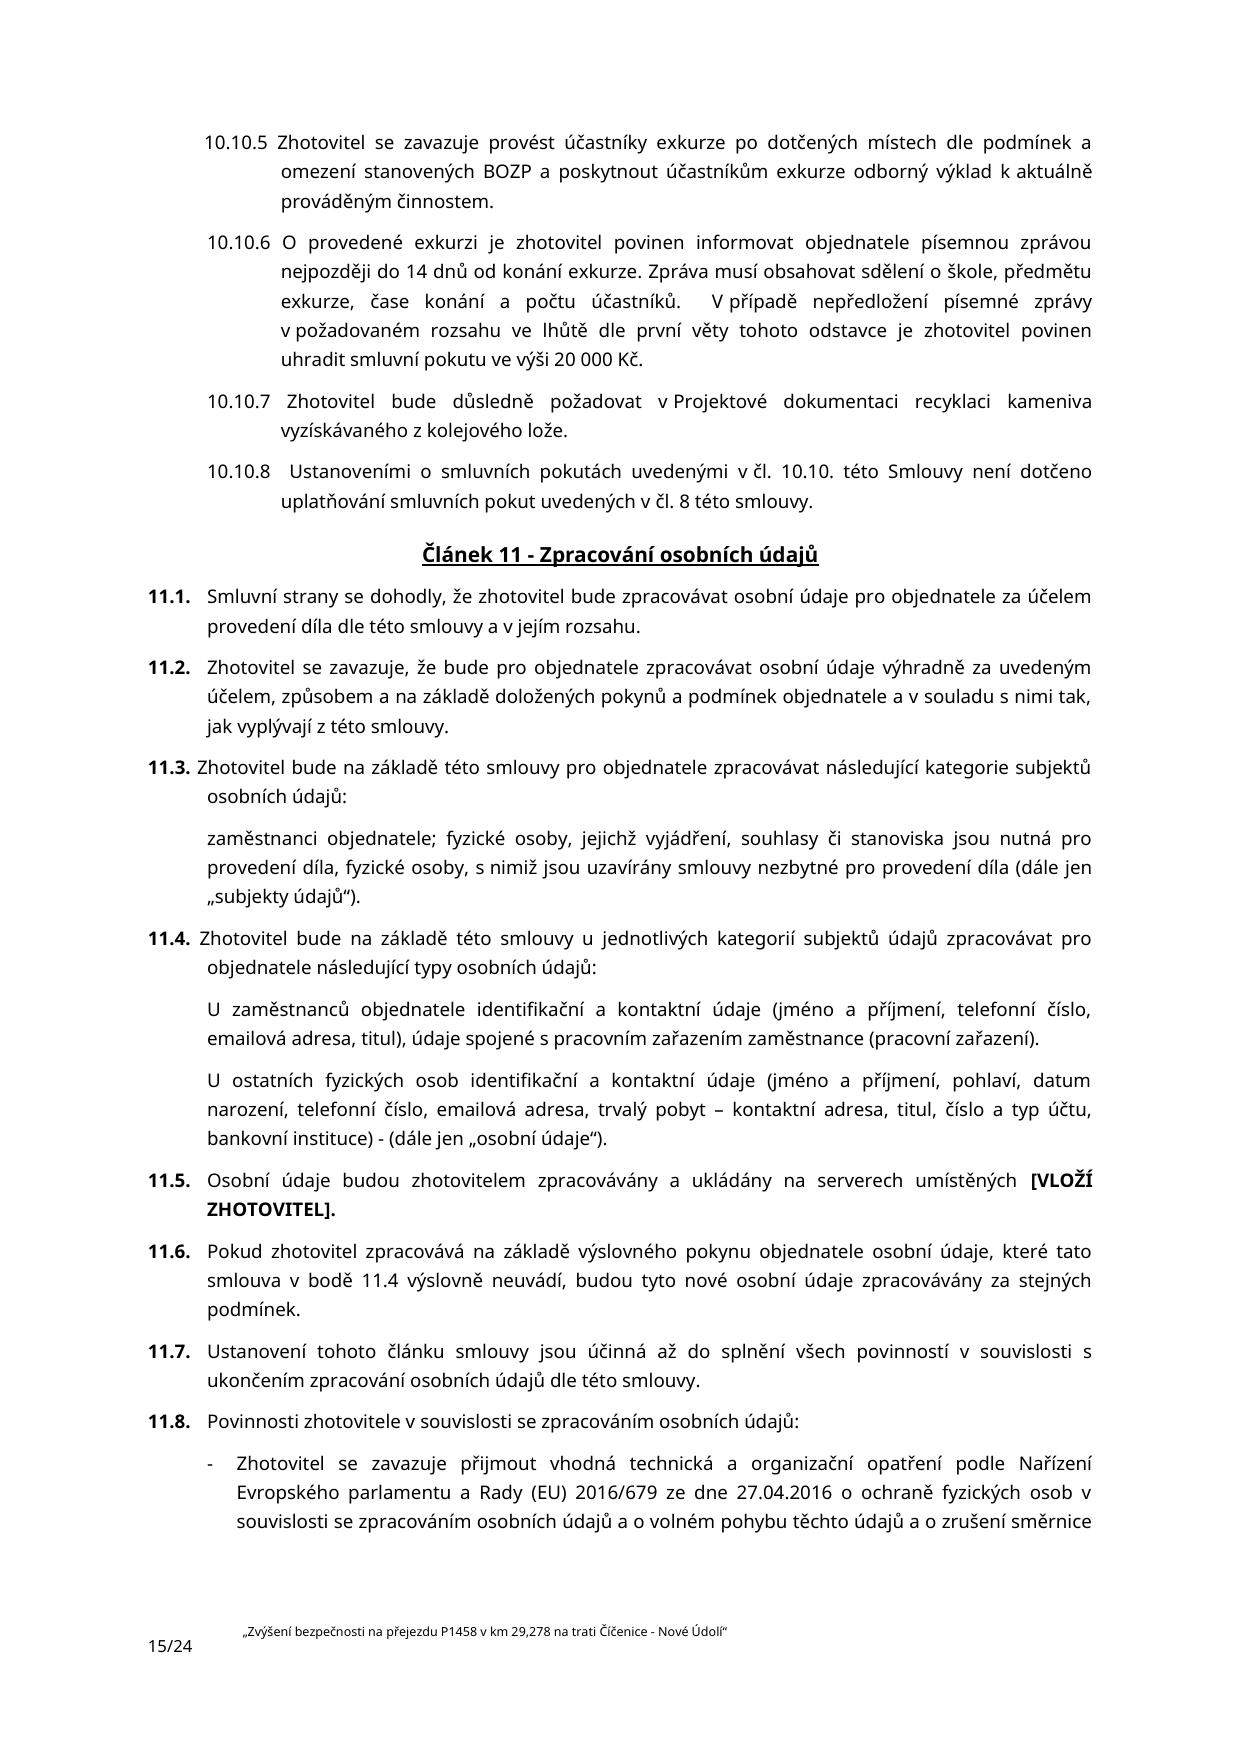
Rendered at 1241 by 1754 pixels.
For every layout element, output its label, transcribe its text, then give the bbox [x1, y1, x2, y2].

text zaměstnanci objednatele; fyzické osoby, jejichž vyjádření, souhlasy či stanoviska jsou nutná pro provedení díla, fyzické osoby, s nimiž jsou uzavírány smlouvy nezbytné pro provedení díla (dále jen „subjekty údajů“). [207, 822, 1092, 910]
text 11.3. Zhotovitel bude na základě této smlouvy pro objednatele zpracovávat následující kategorie subjektů osobních údajů: [148, 751, 1092, 810]
text 10.10.6 O provedené exkurzi je zhotovitel povinen informovat objednatele písemnou zprávou nejpozději do 14 dnů od konání exkurze. Zpráva musí obsahovat sdělení o škole, předmětu exkurze, čase konání a počtu účastníků. V případě nepředložení písemné zprávy v požadovaném rozsahu ve lhůtě dle první věty tohoto odstavce je zhotovitel povinen uhradit smluvní pokutu ve výši 20 000 Kč. [207, 226, 1092, 372]
text 10.10.8 Ustanoveními o smluvních pokutách uvedenými v čl. 10.10. této Smlouvy není dotčeno uplatňování smluvních pokut uvedených v čl. 8 této smlouvy. [207, 456, 1092, 514]
text 10.10.7 Zhotovitel bude důsledně požadovat v Projektové dokumentaci recyklaci kameniva vyzískávaného z kolejového lože. [207, 385, 1092, 443]
text 11.7. Ustanovení tohoto článku smlouvy jsou účinná až do splnění všech povinností v souvislosti s ukončením zpracování osobních údajů dle této smlouvy. [148, 1335, 1092, 1393]
text 11.4. Zhotovitel bude na základě této smlouvy u jednotlivých kategorií subjektů údajů zpracovávat pro objednatele následující typy osobních údajů: [148, 922, 1092, 981]
text 10.10.5 Zhotovitel se zavazuje provést účastníky exkurze po dotčených místech dle podmínek a omezení stanovených BOZP a poskytnout účastníkům exkurze odborný výklad k aktuálně prováděným činnostem. [204, 126, 1092, 214]
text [207, 1447, 1092, 1535]
subtitle Článek 11 - Zpracování osobních údajů [148, 539, 1092, 568]
text 11.8. Povinnosti zhotovitele v souvislosti se zpracováním osobních údajů: [148, 1406, 1092, 1435]
text U zaměstnanců objednatele identifikační a kontaktní údaje (jméno a příjmení, telefonní číslo, emailová adresa, titul), údaje spojené s pracovním zařazením zaměstnance (pracovní zařazení). [207, 993, 1092, 1051]
text U ostatních fyzických osob identifikační a kontaktní údaje (jméno a příjmení, pohlaví, datum narození, telefonní číslo, emailová adresa, trvalý pobyt – kontaktní adresa, titul, číslo a typ účtu, bankovní instituce) - (dále jen „osobní údaje“). [207, 1064, 1092, 1151]
text 11.5. Osobní údaje budou zhotovitelem zpracovávány a ukládány na serverech umístěných [VLOŽÍ ZHOTOVITEL]. [148, 1164, 1092, 1222]
text 11.6. Pokud zhotovitel zpracovává na základě výslovného pokynu objednatele osobní údaje, které tato smlouva v bodě 11.4 výslovně neuvádí, budou tyto nové osobní údaje zpracovávány za stejných podmínek. [148, 1235, 1092, 1322]
text 11.1. Smluvní strany se dohodly, že zhotovitel bude zpracovávat osobní údaje pro objednatele za účelem provedení díla dle této smlouvy a v jejím rozsahu. [148, 581, 1092, 639]
text 11.2. Zhotovitel se zavazuje, že bude pro objednatele zpracovávat osobní údaje výhradně za uvedeným účelem, způsobem a na základě doložených pokynů a podmínek objednatele a v souladu s nimi tak, jak vyplývají z této smlouvy. [148, 651, 1092, 739]
